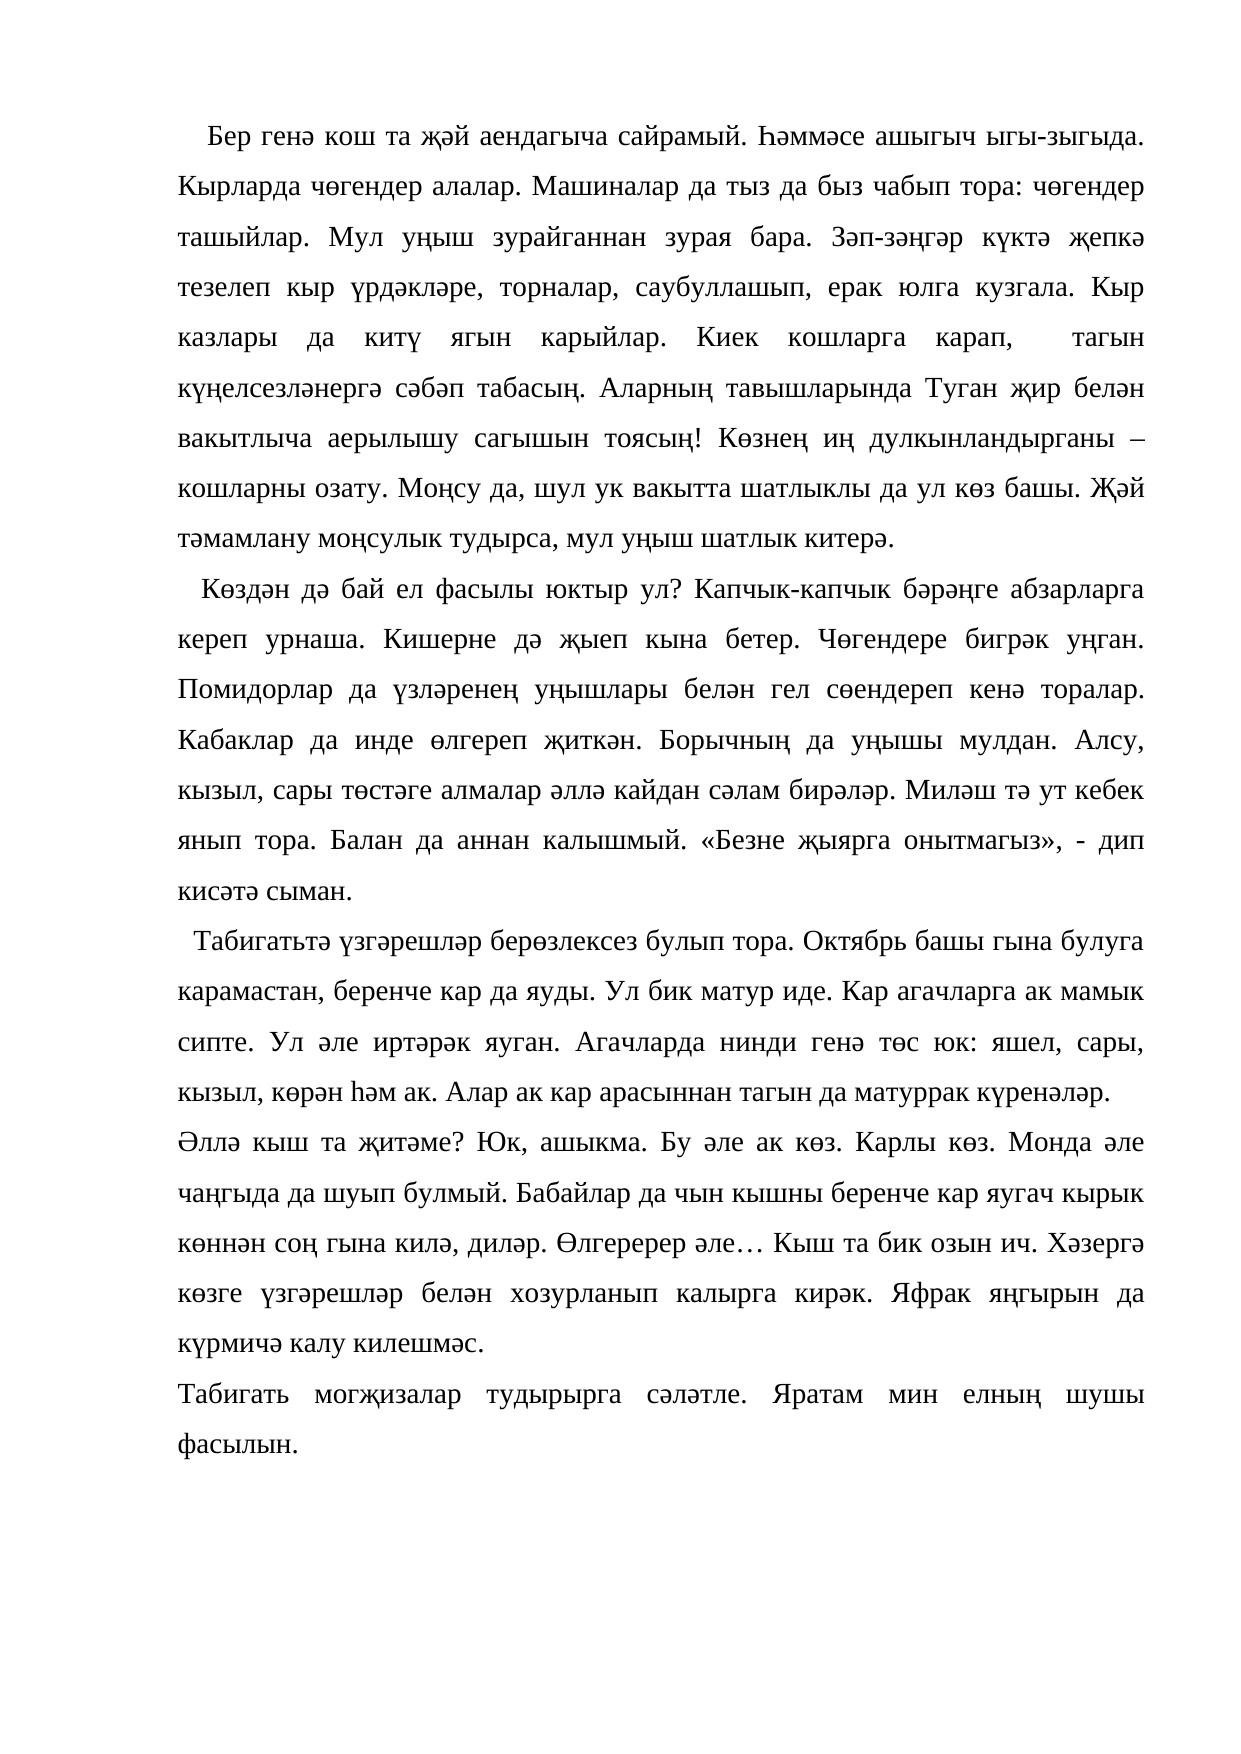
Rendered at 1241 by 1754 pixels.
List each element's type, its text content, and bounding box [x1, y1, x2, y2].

text Көздән дә бай ел фасылы юктыр ул? Капчык-капчык бәрәңге абзарларга кереп урнаша. Кишерне дә җыеп кына бетер. Чөгендере бигрәк уңган. Помидорлар да үзләренең уңышлары белән гел сөендереп кенә торалар. Кабаклар да инде өлгереп җиткән. Борычның да уңышы мулдан. Алсу, кызыл, сары төстәге алмалар әллә кайдан сәлам бирәләр. Миләш тә ут кебек янып тора. Балан да аннан калышмый. «Безне җыярга онытмагыз», - дип кисәтә сыман. [177, 571, 1146, 906]
text Әллә кыш та җитәме? Юк, ашыкма. Бу әле ак көз. Карлы көз. Монда әле чаңгыда да шуып булмый. Бабайлар да чын кышны беренче кар яугач кырык көннән соң гына килә, диләр. Өлгеререр әле… Кыш та бик озын ич. Хәзергә көзге үзгәрешләр белән хозурланып калырга кирәк. Яфрак яңгырын да күрмичә калу килешмәс. [177, 1124, 1146, 1359]
text Табигать могҗизалар тудырырга сәләтле. Яратам мин елның шушы фасылын. [177, 1376, 1146, 1460]
text Бер генә кош та җәй аендагыча сайрамый. Һәммәсе ашыгыч ыгы-зыгыда. Кырларда чөгендер алалар. Машиналар да тыз да быз чабып тора: чөгендер ташыйлар. Мул уңыш зурайганнан зурая бара. Зәп-зәңгәр күктә җепкә тезелеп кыр үрдәкләре, торналар, саубуллашып, ерак юлга кузгала. Кыр казлары да китү ягын карыйлар. Киек кошларга карап, тагын күңелсезләнергә сәбәп табасың. Аларның тавышларында Туган җир белән вакытлыча аерылышу сагышын тоясың! Көзнең иң дулкынландырганы – кошларны озату. Моңсу да, шул ук вакытта шатлыклы да ул көз башы. Җәй тәмамлану моңсулык тудырса, мул уңыш шатлык китерә. [177, 118, 1146, 554]
text Табигатьтә үзгәрешләр берөзлексез булып тора. Октябрь башы гына булуга карамастан, беренче кар да яуды. Ул бик матур иде. Кар агачларга ак мамык сипте. Ул әле иртәрәк яуган. Агачларда нинди генә төс юк: яшел, сары, кызыл, көрән һәм ак. Алар ак кар арасыннан тагын да матуррак күренәләр. [177, 923, 1146, 1108]
